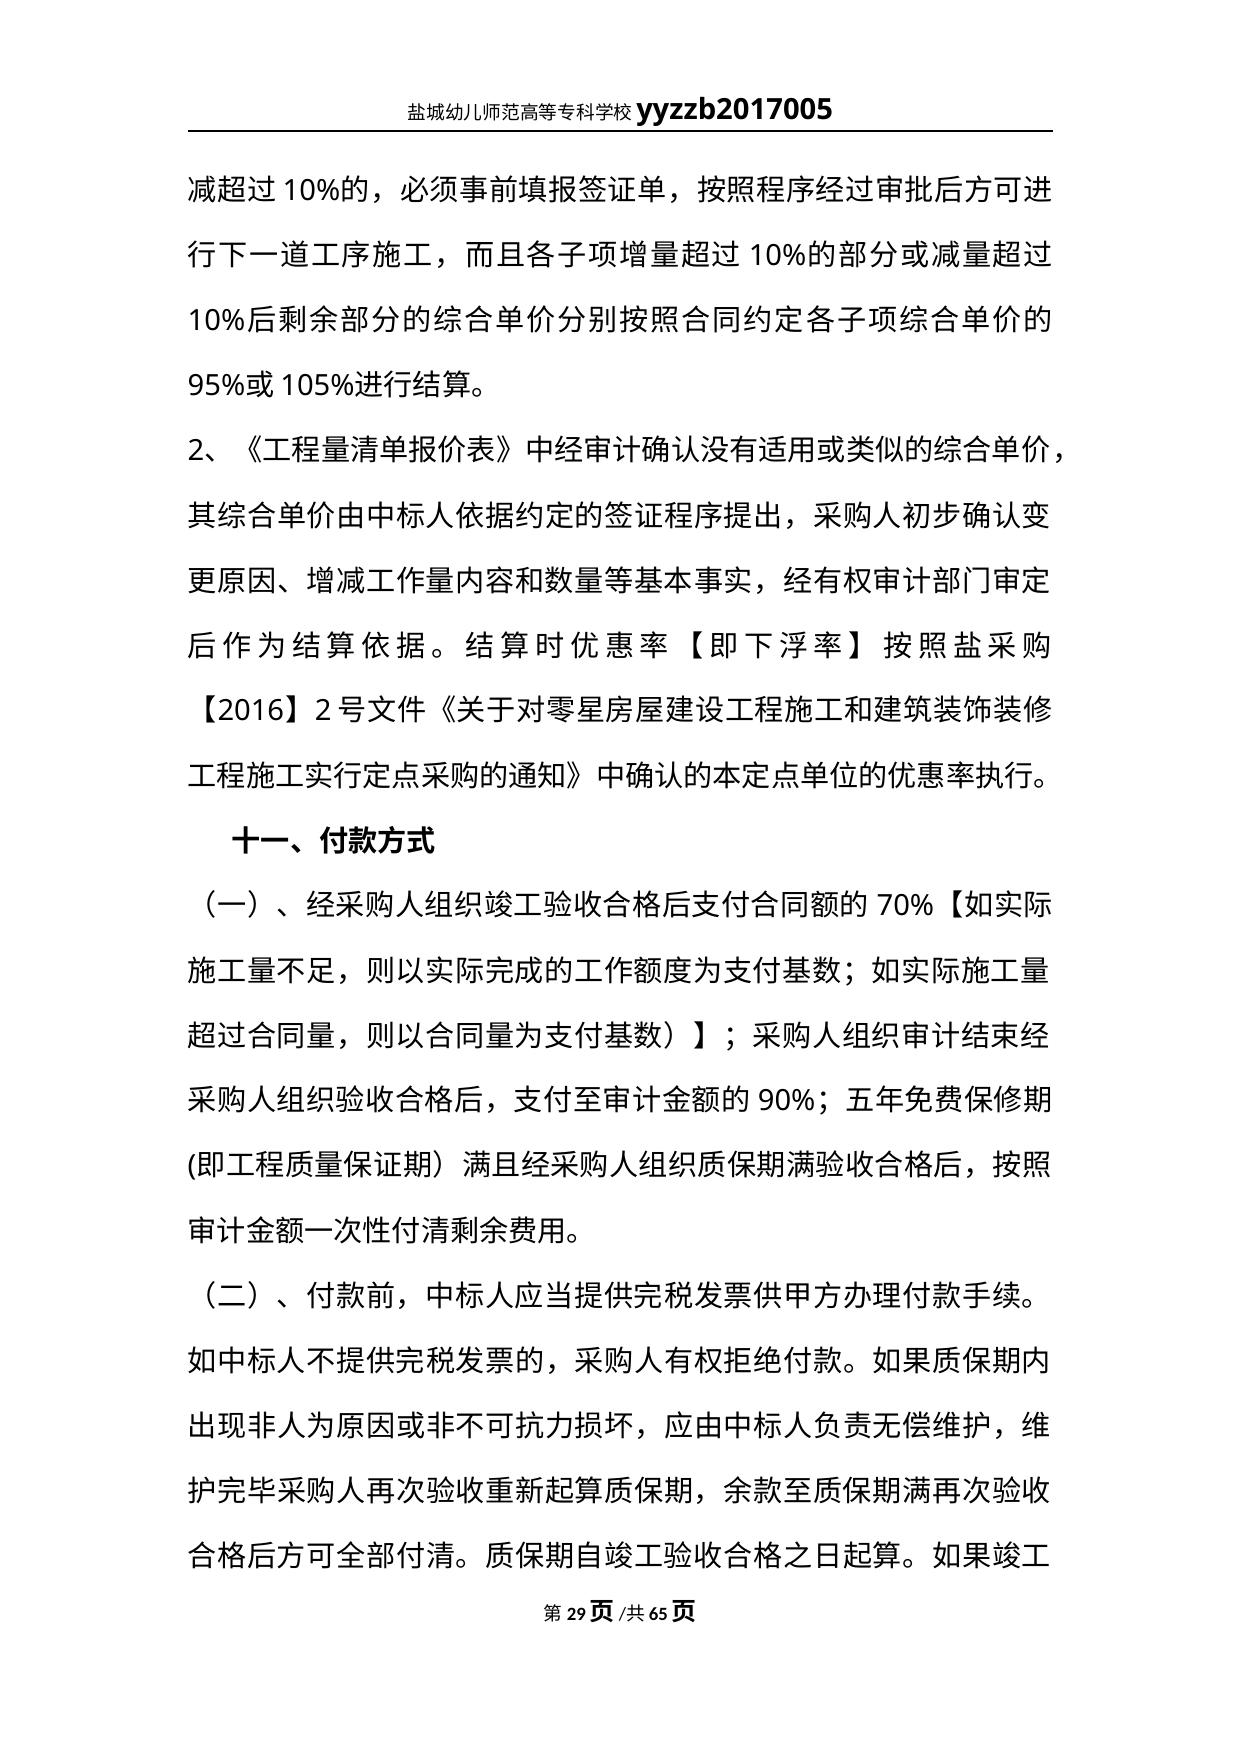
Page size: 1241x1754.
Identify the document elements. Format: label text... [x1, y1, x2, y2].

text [187, 1261, 1053, 1586]
text 2、《工程量清单报价表》中经审计确认没有适用或类似的综合单价，其综合单价由中标人依据约定的签证程序提出，采购人初步确认变更原因、增减工作量内容和数量等基本事实，经有权审计部门审定后作为结算依据。结算时优惠率【即下浮率】按照盐采购【2016】2号文件《关于对零星房屋建设工程施工和建筑装饰装修工程施工实行定点采购的通知》中确认的本定点单位的优惠率执行。 [187, 416, 1053, 806]
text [187, 156, 1053, 416]
text （一）、经采购人组织竣工验收合格后支付合同额的70%【如实际施工量不足，则以实际完成的工作额度为支付基数；如实际施工量超过合同量，则以合同量为支付基数）】；采购人组织审计结束经采购人组织验收合格后，支付至审计金额的90%；五年免费保修期 (即工程质量保证期）满且经采购人组织质保期满验收合格后，按照审计金额一次性付清剩余费用。 [187, 871, 1053, 1261]
subtitle 十一、付款方式 [187, 806, 1053, 871]
